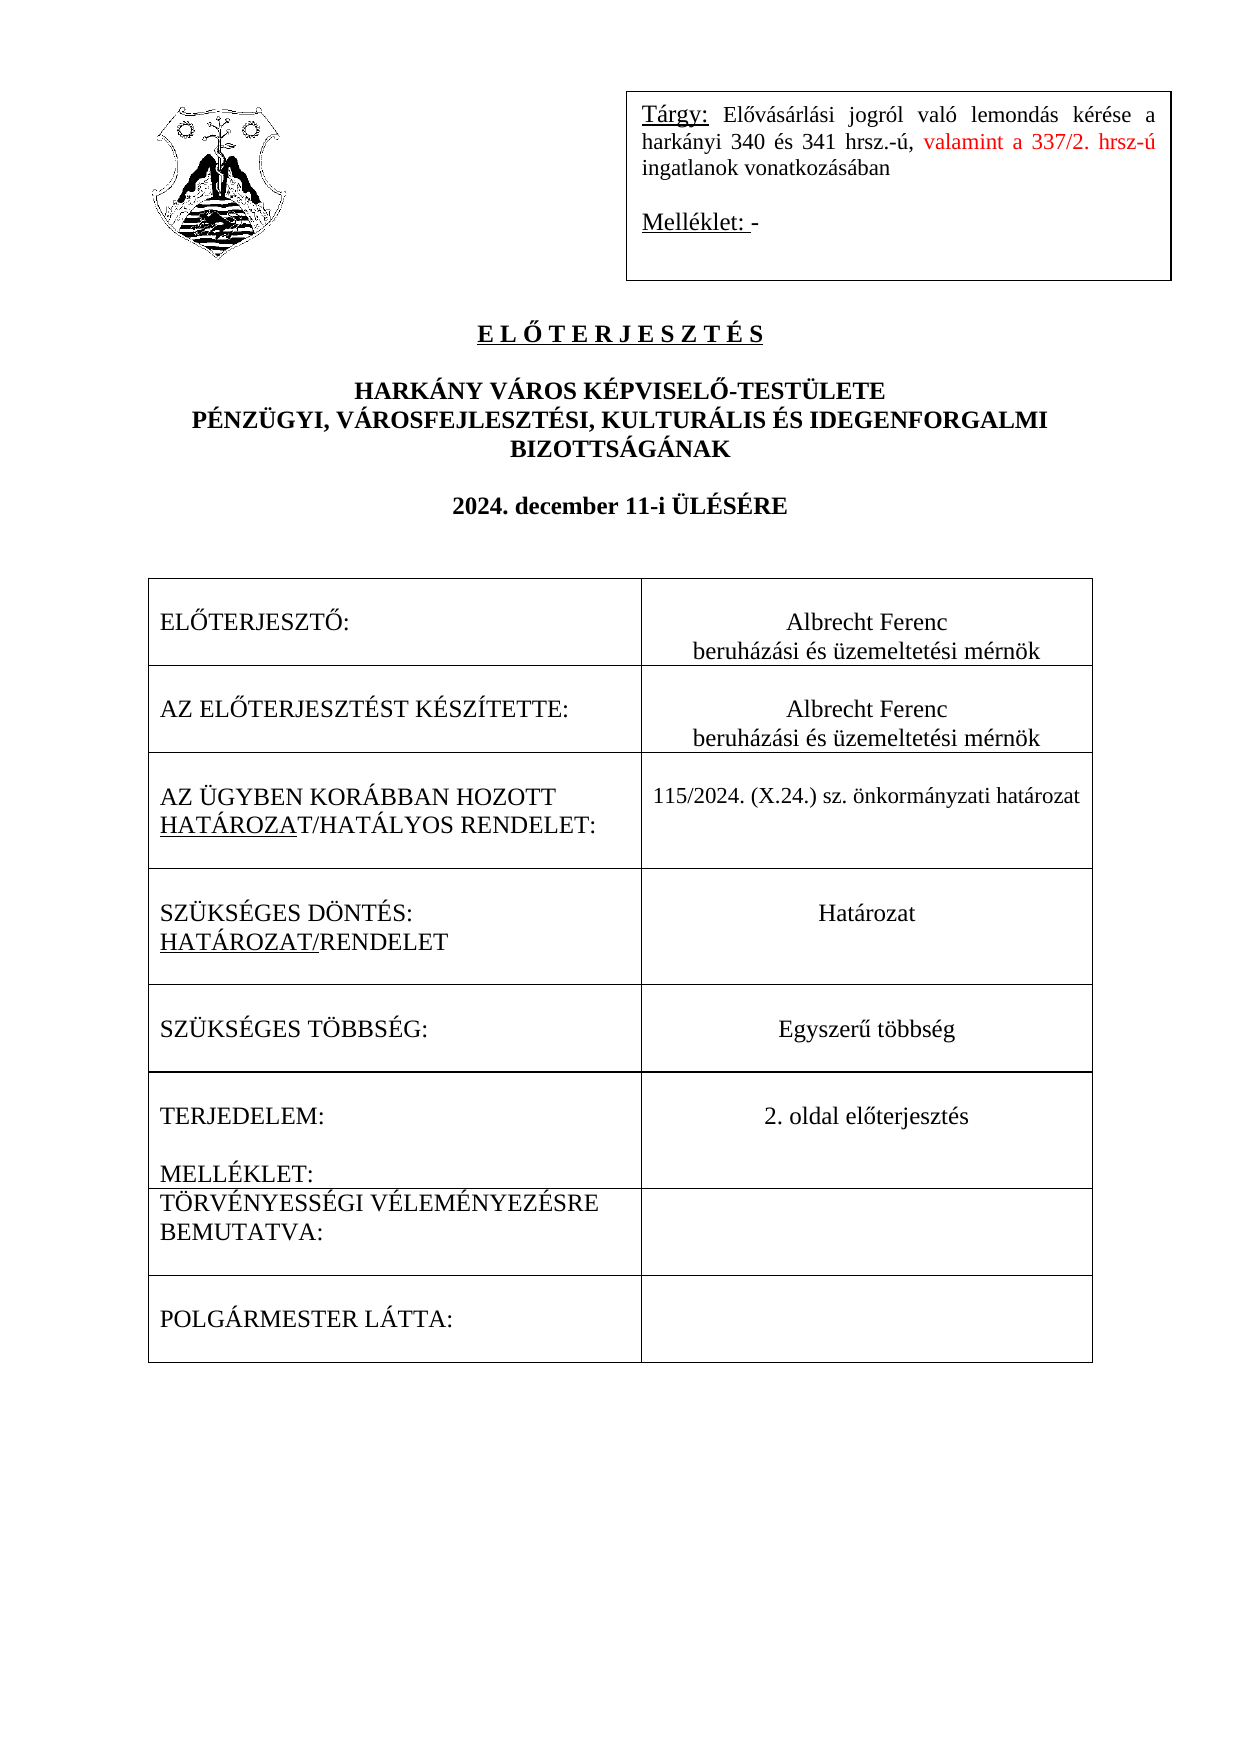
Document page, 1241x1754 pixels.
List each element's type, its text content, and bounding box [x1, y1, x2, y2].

table_cell Egyszerű többség [642, 985, 1092, 1071]
table_cell Határozat [642, 869, 1092, 984]
table_cell AZ ELŐTERJESZTÉST KÉSZÍTETTE: [149, 666, 641, 752]
text 2024. december 11-i ÜLÉSÉRE [148, 491, 1092, 520]
table_cell [642, 1189, 1092, 1275]
text E L Ő T E R J E S Z T É S [148, 319, 1092, 347]
table_cell SZÜKSÉGES DÖNTÉS: HATÁROZAT/RENDELET [149, 869, 641, 984]
table_cell [642, 1276, 1092, 1362]
table_cell AZ ÜGYBEN KORÁBBAN HOZOTT HATÁROZAT/HATÁLYOS RENDELET: [149, 753, 641, 868]
table_cell 2. oldal előterjesztés [642, 1073, 1092, 1187]
table_header ELŐTERJESZTŐ: [149, 579, 641, 665]
table_cell TERJEDELEM: MELLÉKLET: [149, 1073, 641, 1187]
text PÉNZÜGYI, VÁROSFEJLESZTÉSI, KULTURÁLIS ÉS IDEGENFORGALMI [148, 405, 1092, 434]
table_header Albrecht Ferenc beruházási és üzemeltetési mérnök [642, 579, 1092, 665]
text BIZOTTSÁGÁNAK [148, 434, 1092, 462]
table_cell TÖRVÉNYESSÉGI VÉLEMÉNYEZÉSRE BEMUTATVA: [149, 1189, 641, 1275]
text HARKÁNY VÁROS KÉPVISELŐ-TESTÜLETE [148, 376, 1092, 405]
table_cell SZÜKSÉGES TÖBBSÉG: [149, 985, 641, 1071]
table_cell Albrecht Ferenc beruházási és üzemeltetési mérnök [642, 666, 1092, 752]
table_cell POLGÁRMESTER LÁTTA: [149, 1276, 641, 1362]
table_cell 115/2024. (X.24.) sz. önkormányzati határozat [642, 753, 1092, 868]
picture [147, 101, 292, 262]
